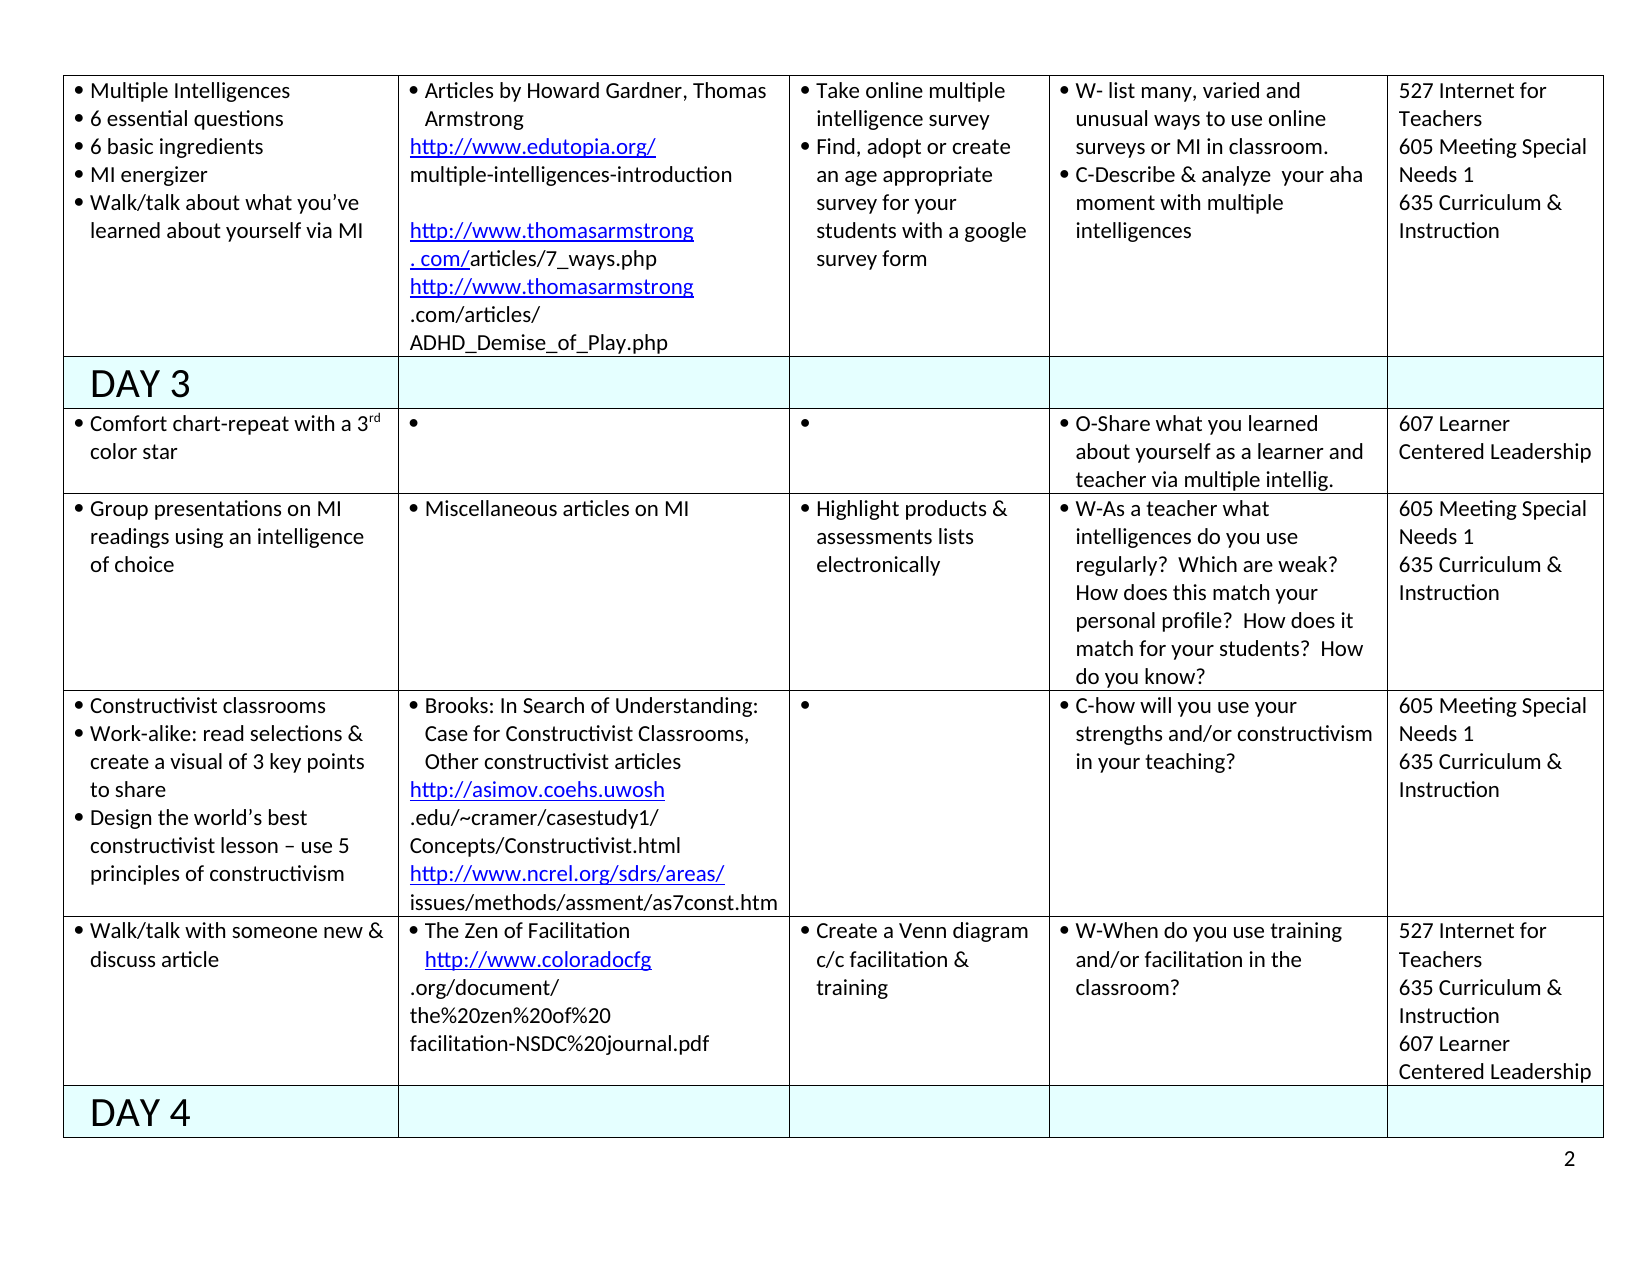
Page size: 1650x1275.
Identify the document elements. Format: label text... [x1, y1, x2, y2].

table_cell [399, 1086, 789, 1137]
table_cell Create a Venn diagram c/c facilitation & training [790, 917, 1049, 1085]
table_cell [399, 357, 789, 408]
table_cell Group presentations on MI readings using an intelligence of choice [64, 494, 398, 690]
table_cell [1388, 1086, 1603, 1137]
table_cell [790, 409, 1049, 493]
table_cell O-Share what you learned about yourself as a learner and teacher via multiple intellig. [1050, 409, 1387, 493]
table_cell Miscellaneous articles on MI [399, 494, 789, 690]
table_cell 607 Learner Centered Leadership [1388, 409, 1603, 493]
table_cell 527 Internet for Teachers 635 Curriculum & Instruction 607 Learner Centered Leadership [1388, 917, 1603, 1085]
table_cell Comfort chart-repeat with a 3rd color star [64, 409, 398, 493]
table_cell W-When do you use training and/or facilitation in the classroom? [1050, 917, 1387, 1085]
table_cell Brooks: In Search of Understanding: Case for Constructivist Classrooms, Other constructivist articles http://asimov.coehs.uwosh .edu/~cramer/casestudy1/ Concepts/Constructivist.html http://www.ncrel.org/sdrs/areas/ issues/methods/assment/as7const.htm [399, 691, 789, 916]
table_cell W- list many, varied and unusual ways to use online surveys or MI in classroom. C-Describe & analyze your aha moment with multiple intelligences [1050, 76, 1387, 356]
table_cell Take online multiple intelligence survey Find, adopt or create an age appropriate survey for your students with a google survey form [790, 76, 1049, 356]
table_cell Walk/talk with someone new & discuss article [64, 917, 398, 1085]
table_cell DAY 4 [64, 1086, 398, 1137]
table_cell Articles by Howard Gardner, Thomas Armstrong http://www.edutopia.org/ multiple-intelligences-introduction http://www.thomasarmstrong . com/articles/7_ways.php http://www.thomasarmstrong .com/articles/ ADHD_Demise_of_Play.php [399, 76, 789, 356]
table_cell [790, 691, 1049, 916]
table_cell [1050, 357, 1387, 408]
table_cell [790, 357, 1049, 408]
table_cell Highlight products & assessments lists electronically [790, 494, 1049, 690]
table_cell [1388, 357, 1603, 408]
table_cell Constructivist classrooms Work-alike: read selections & create a visual of 3 key points to share Design the world’s best constructivist lesson – use 5 principles of constructivism [64, 691, 398, 916]
table_cell Multiple Intelligences 6 essential questions 6 basic ingredients MI energizer Walk/talk about what you’ve learned about yourself via MI [64, 76, 398, 356]
table_cell The Zen of Facilitation http://www.coloradocfg .org/document/ the%20zen%20of%20 facilitation-NSDC%20journal.pdf [399, 917, 789, 1085]
table_cell W-As a teacher what intelligences do you use regularly? Which are weak? How does this match your personal profile? How does it match for your students? How do you know? [1050, 494, 1387, 690]
table_cell [790, 1086, 1049, 1137]
table_cell C-how will you use your strengths and/or constructivism in your teaching? [1050, 691, 1387, 916]
table_cell [1050, 1086, 1387, 1137]
table_cell [399, 409, 789, 493]
table_cell 605 Meeting Special Needs 1 635 Curriculum & Instruction [1388, 691, 1603, 916]
table_cell 605 Meeting Special Needs 1 635 Curriculum & Instruction [1388, 494, 1603, 690]
table_cell DAY 3 [64, 357, 398, 408]
table_cell 527 Internet for Teachers 605 Meeting Special Needs 1 635 Curriculum & Instruction [1388, 76, 1603, 356]
